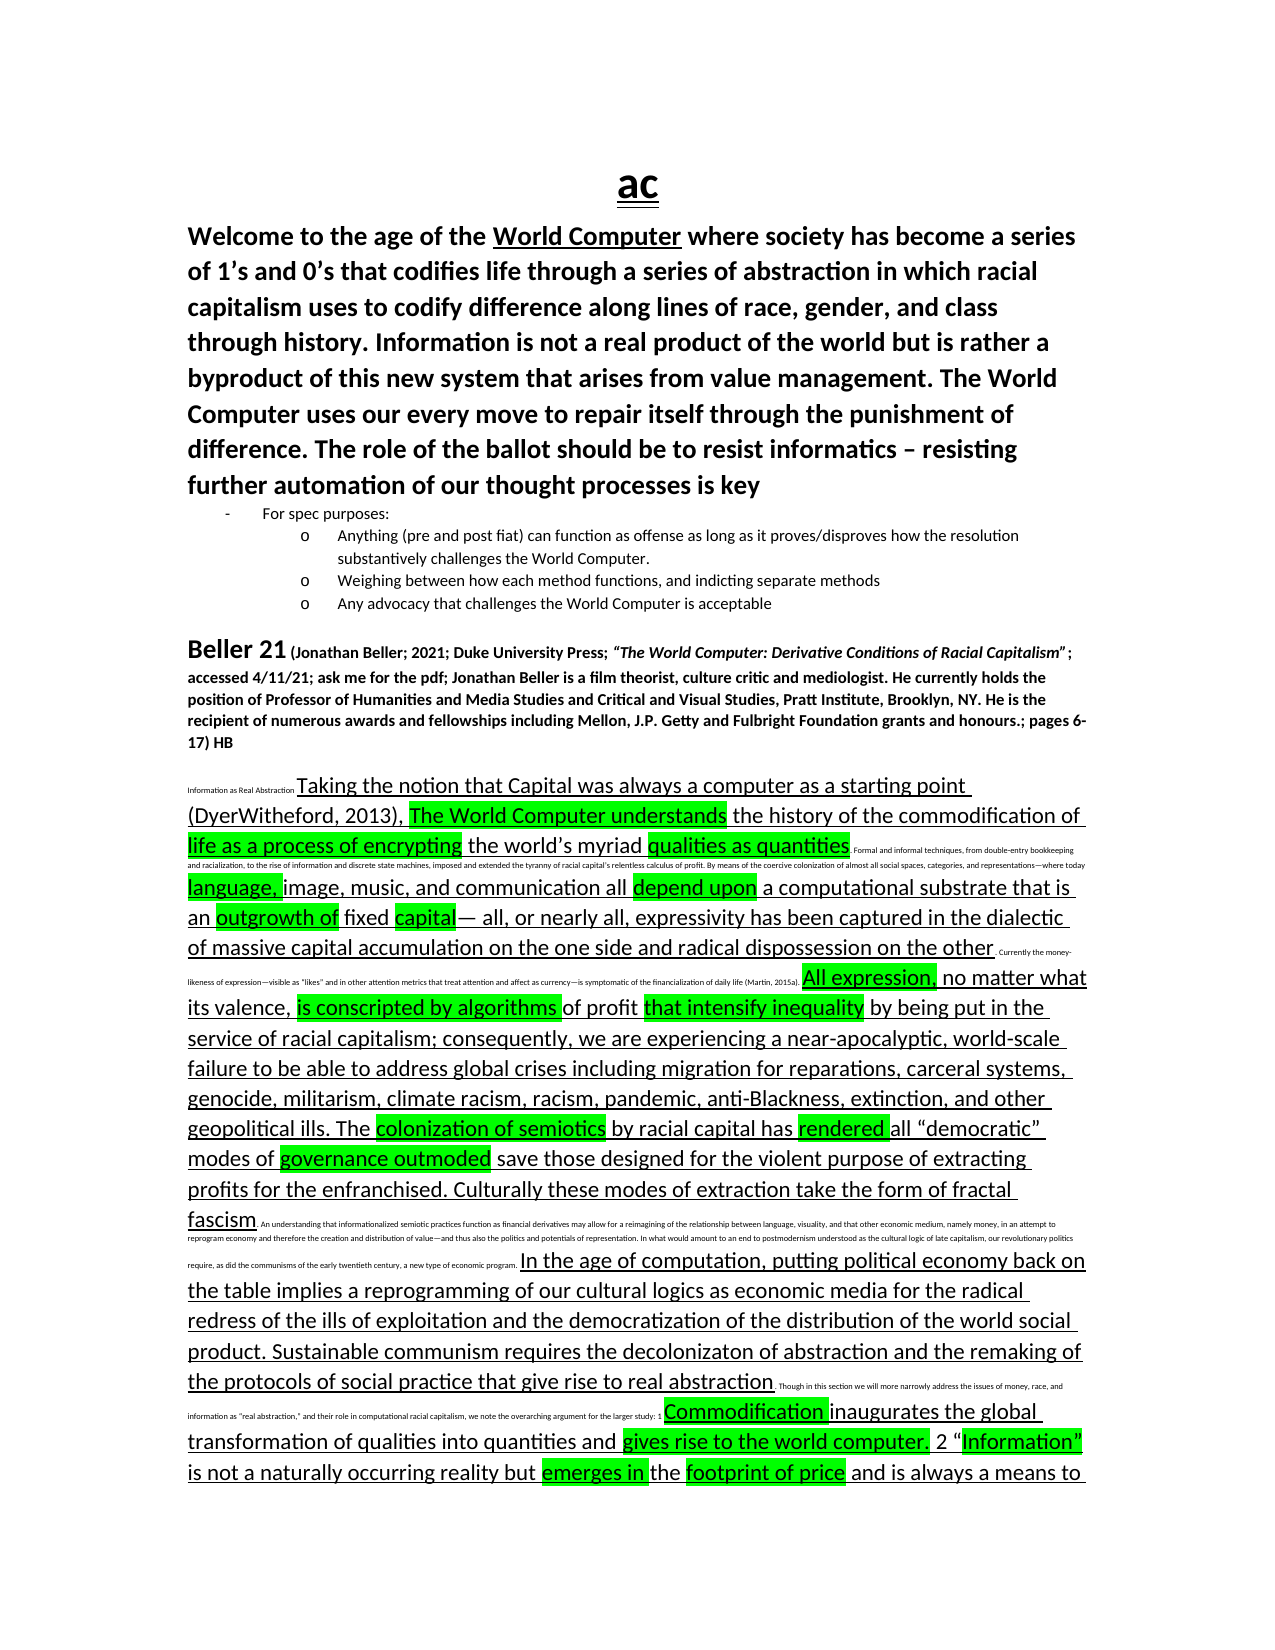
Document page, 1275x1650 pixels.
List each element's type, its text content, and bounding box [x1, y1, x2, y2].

subtitle Welcome to the age of the World Computer where society has become a series of 1’s and 0’s that codifies life through a series of abstraction in which racial capitalism uses to codify difference along lines of race, gender, and class through history. Information is not a real product of the world but is rather a byproduct of this new system that arises from value management. The World Computer uses our every move to repair itself through the punishment of difference. The role of the ballot should be to resist informatics – resisting further automation of our thought processes is key [187, 219, 1087, 501]
list Anything (pre and post fiat) can function as offense as long as it proves/disproves how the resolution substantively challenges the World Computer. [300, 526, 1087, 568]
subtitle ac [187, 154, 1087, 210]
list Weighing between how each method functions, and indicting separate methods [300, 570, 1087, 591]
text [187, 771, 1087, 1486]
text Beller 21 (Jonathan Beller; 2021; Duke University Press; “The World Computer: Derivative Conditions of Racial Capitalism”; accessed 4/11/21; ask me for the pdf; Jonathan Beller is a film theorist, culture critic and mediologist. He currently holds the position of Professor of Humanities and Media Studies and Critical and Visual Studies, Pratt Institute, Brooklyn, NY. He is the recipient of numerous awards and fellowships including Mellon, J.P. Getty and Fulbright Foundation grants and honours.; pages 6-17) HB [187, 632, 1087, 753]
list For spec purposes: [225, 504, 1087, 524]
list Any advocacy that challenges the World Computer is acceptable [300, 593, 1087, 614]
